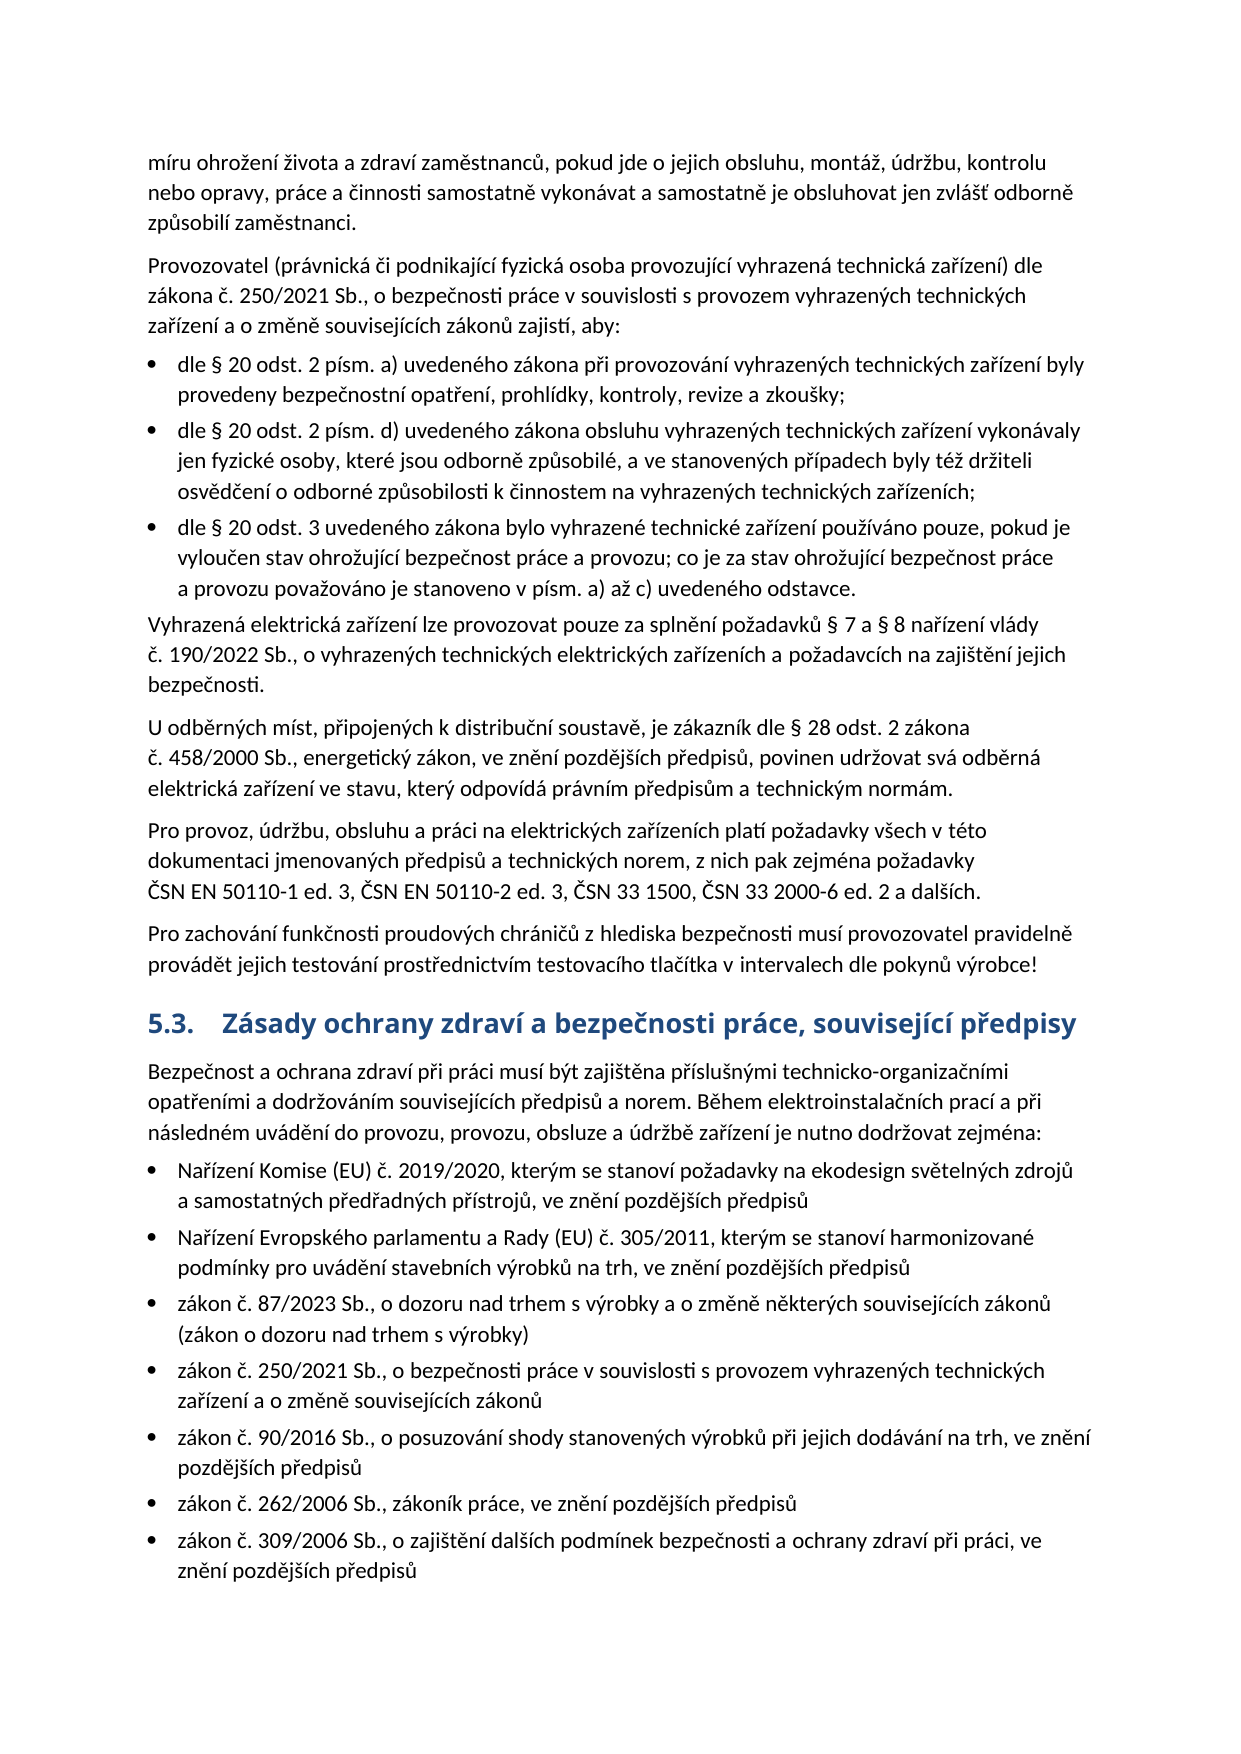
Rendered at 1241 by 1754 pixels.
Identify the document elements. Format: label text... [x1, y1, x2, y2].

text dle § 20 odst. 2 písm. a) uvedeného zákona při provozování vyhrazených technických zařízení byly provedeny bezpečnostní opatření, prohlídky, kontroly, revize a zkoušky; [148, 350, 1092, 408]
text dle § 20 odst. 3 uvedeného zákona bylo vyhrazené technické zařízení používáno pouze, pokud je vyloučen stav ohrožující bezpečnost práce a provozu; co je za stav ohrožující bezpečnost práce a provozu považováno je stanoveno v písm. a) až c) uvedeného odstavce. [148, 513, 1092, 602]
subtitle Zásady ochrany zdraví a bezpečnosti práce, související předpisy [148, 1005, 1092, 1042]
text Pro zachování funkčnosti proudových chráničů z hlediska bezpečnosti musí provozovatel pravidelně provádět jejich testování prostřednictvím testovacího tlačítka v intervalech dle pokynů výrobce! [148, 919, 1092, 978]
text U odběrných míst, připojených k distribuční soustavě, je zákazník dle § 28 odst. 2 zákona č. 458/2000 Sb., energetický zákon, ve znění pozdějších předpisů, povinen udržovat svá odběrná elektrická zařízení ve stavu, který odpovídá právním předpisům a technickým normám. [148, 713, 1092, 802]
text zákon č. 262/2006 Sb., zákoník práce, ve znění pozdějších předpisů [148, 1489, 1092, 1518]
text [148, 148, 1092, 236]
text zákon č. 250/2021 Sb., o bezpečnosti práce v souvislosti s provozem vyhrazených technických zařízení a o změně souvisejících zákonů [148, 1356, 1092, 1414]
text Nařízení Evropského parlamentu a Rady (EU) č. 305/2011, kterým se stanoví harmonizované podmínky pro uvádění stavebních výrobků na trh, ve znění pozdějších předpisů [148, 1223, 1092, 1281]
text Vyhrazená elektrická zařízení lze provozovat pouze za splnění požadavků § 7 a § 8 nařízení vlády č. 190/2022 Sb., o vyhrazených technických elektrických zařízeních a požadavcích na zajištění jejich bezpečnosti. [148, 610, 1092, 699]
text zákon č. 87/2023 Sb., o dozoru nad trhem s výrobky a o změně některých souvisejících zákonů (zákon o dozoru nad trhem s výrobky) [148, 1289, 1092, 1348]
text Nařízení Komise (EU) č. 2019/2020, kterým se stanoví požadavky na ekodesign světelných zdrojů a samostatných předřadných přístrojů, ve znění pozdějších předpisů [148, 1156, 1092, 1214]
text Provozovatel (právnická či podnikající fyzická osoba provozující vyhrazená technická zařízení) dle zákona č. 250/2021 Sb., o bezpečnosti práce v souvislosti s provozem vyhrazených technických zařízení a o změně souvisejících zákonů zajistí, aby: [148, 251, 1092, 339]
text zákon č. 309/2006 Sb., o zajištění dalších podmínek bezpečnosti a ochrany zdraví při práci, ve znění pozdějších předpisů [148, 1526, 1092, 1584]
text zákon č. 90/2016 Sb., o posuzování shody stanovených výrobků při jejich dodávání na trh, ve znění pozdějších předpisů [148, 1423, 1092, 1481]
text Pro provoz, údržbu, obsluhu a práci na elektrických zařízeních platí požadavky všech v této dokumentaci jmenovaných předpisů a technických norem, z nich pak zejména požadavky ČSN EN 50110-1 ed. 3, ČSN EN 50110-2 ed. 3, ČSN 33 1500, ČSN 33 2000-6 ed. 2 a dalších. [148, 816, 1092, 905]
text Bezpečnost a ochrana zdraví při práci musí být zajištěna příslušnými technicko-organizačními opatřeními a dodržováním souvisejících předpisů a norem. Během elektroinstalačních prací a při následném uvádění do provozu, provozu, obsluze a údržbě zařízení je nutno dodržovat zejména: [148, 1057, 1092, 1146]
text dle § 20 odst. 2 písm. d) uvedeného zákona obsluhu vyhrazených technických zařízení vykonávaly jen fyzické osoby, které jsou odborně způsobilé, a ve stanovených případech byly též držiteli osvědčení o odborné způsobilosti k činnostem na vyhrazených technických zařízeních; [148, 416, 1092, 505]
